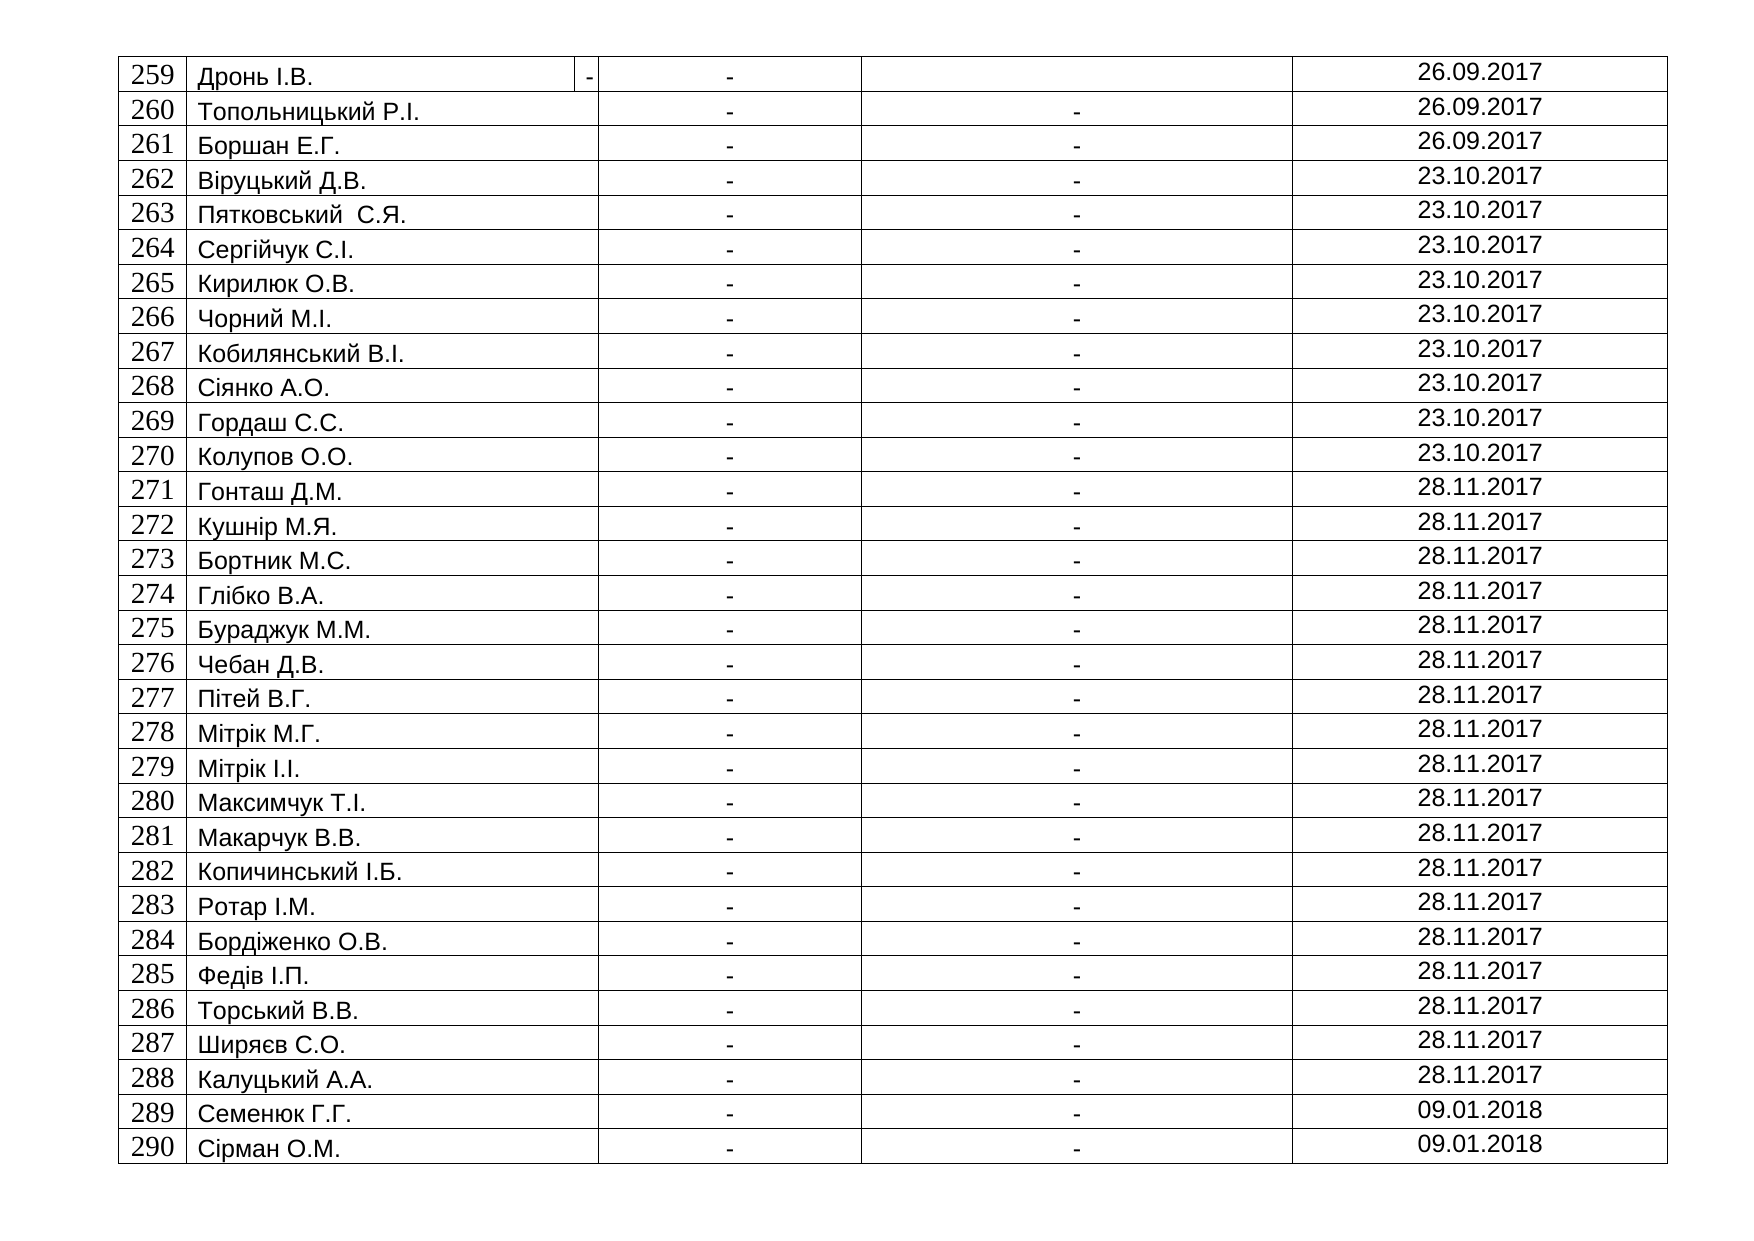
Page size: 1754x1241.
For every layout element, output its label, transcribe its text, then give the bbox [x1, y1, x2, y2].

table_cell - [862, 230, 1292, 264]
table_cell - [599, 956, 861, 990]
table_cell 270 [119, 438, 186, 471]
table_cell 28.11.2017 [1293, 853, 1667, 886]
table_cell Торський В.В. [187, 991, 598, 1024]
table_cell - [862, 334, 1292, 367]
table_cell - [862, 265, 1292, 298]
table_cell - [599, 922, 861, 955]
table_cell - [862, 369, 1292, 402]
table_cell 28.11.2017 [1293, 887, 1667, 921]
table_cell - [862, 784, 1292, 817]
table_cell Пітей В.Г. [187, 680, 598, 713]
table_cell - [862, 714, 1292, 748]
table_cell Пятковський С.Я. [187, 196, 598, 229]
table_cell 23.10.2017 [1293, 334, 1667, 367]
table_cell 23.10.2017 [1293, 196, 1667, 229]
table_cell - [862, 576, 1292, 609]
table_cell - [862, 472, 1292, 506]
table_cell - [862, 818, 1292, 852]
table_cell - [599, 1060, 861, 1094]
table_cell - [862, 403, 1292, 437]
table_cell 28.11.2017 [1293, 680, 1667, 713]
table_cell 23.10.2017 [1293, 369, 1667, 402]
table_cell - [599, 853, 861, 886]
table_cell - [862, 956, 1292, 990]
table_cell 264 [119, 230, 186, 264]
table_cell Віруцький Д.В. [187, 161, 598, 194]
table_cell 23.10.2017 [1293, 438, 1667, 471]
table_cell 259 [119, 57, 186, 91]
table_cell - [862, 749, 1292, 782]
table_cell Сіянко А.О. [187, 369, 598, 402]
table_cell 28.11.2017 [1293, 714, 1667, 748]
table_cell - [862, 1129, 1292, 1163]
table_cell - [862, 196, 1292, 229]
table_cell Копичинський І.Б. [187, 853, 598, 886]
table_cell - [862, 438, 1292, 471]
table_cell 284 [119, 922, 186, 955]
table_cell 261 [119, 126, 186, 160]
table_cell 266 [119, 299, 186, 333]
table_cell 287 [119, 1026, 186, 1059]
table_cell 28.11.2017 [1293, 818, 1667, 852]
table_cell - [862, 126, 1292, 160]
table_cell - [599, 299, 861, 333]
table_cell - [599, 611, 861, 644]
table_cell 275 [119, 611, 186, 644]
table_cell Гонташ Д.М. [187, 472, 598, 506]
table_cell Федів І.П. [187, 956, 598, 990]
table_cell - [599, 265, 861, 298]
table_cell Макарчук В.В. [187, 818, 598, 852]
table_cell 289 [119, 1095, 186, 1128]
table_cell - [599, 57, 861, 91]
table_cell Колупов О.О. [187, 438, 598, 471]
table_cell 23.10.2017 [1293, 265, 1667, 298]
table_cell Сергійчук С.І. [187, 230, 598, 264]
table_cell 286 [119, 991, 186, 1024]
table_cell Чебан Д.В. [187, 645, 598, 679]
table_cell 277 [119, 680, 186, 713]
table_cell Боршан Е.Г. [187, 126, 598, 160]
table_cell - [862, 507, 1292, 540]
table_cell 23.10.2017 [1293, 161, 1667, 194]
table_cell - [599, 714, 861, 748]
table_cell 279 [119, 749, 186, 782]
table_cell 28.11.2017 [1293, 956, 1667, 990]
table_cell 28.11.2017 [1293, 645, 1667, 679]
table_cell - [599, 161, 861, 194]
table_cell - [599, 438, 861, 471]
table_cell Кирилюк О.В. [187, 265, 598, 298]
table_cell - [599, 369, 861, 402]
table_cell - [862, 611, 1292, 644]
table_cell Мітрік М.Г. [187, 714, 598, 748]
table_cell 274 [119, 576, 186, 609]
table_cell Сірман О.М. [187, 1129, 598, 1163]
table_cell 28.11.2017 [1293, 472, 1667, 506]
table_cell - [599, 1095, 861, 1128]
table_cell 282 [119, 853, 186, 886]
table_cell 260 [119, 92, 186, 125]
table_cell - [599, 749, 861, 782]
table_cell 23.10.2017 [1293, 299, 1667, 333]
table_cell Чорний М.І. [187, 299, 598, 333]
table_cell 28.11.2017 [1293, 541, 1667, 575]
table_cell - [862, 887, 1292, 921]
table_cell - [599, 230, 861, 264]
table_cell Глібко В.А. [187, 576, 598, 609]
table_cell 28.11.2017 [1293, 1026, 1667, 1059]
table_cell - [575, 57, 598, 91]
table_cell Бордіженко О.В. [187, 922, 598, 955]
table_cell 278 [119, 714, 186, 748]
table_cell - [599, 784, 861, 817]
table_cell - [862, 1026, 1292, 1059]
table_cell 26.09.2017 [1293, 57, 1667, 91]
table_cell 288 [119, 1060, 186, 1094]
table_cell 23.10.2017 [1293, 230, 1667, 264]
table_cell 281 [119, 818, 186, 852]
table_cell 272 [119, 507, 186, 540]
table_cell - [862, 645, 1292, 679]
table_cell - [599, 472, 861, 506]
table_cell - [599, 403, 861, 437]
table_cell - [862, 92, 1292, 125]
table_cell [862, 57, 1292, 91]
table_cell Кушнір М.Я. [187, 507, 598, 540]
table_cell - [862, 991, 1292, 1024]
table_cell 271 [119, 472, 186, 506]
table_cell Гордаш С.С. [187, 403, 598, 437]
table_cell 263 [119, 196, 186, 229]
table_cell - [599, 196, 861, 229]
table_cell - [862, 541, 1292, 575]
table_cell - [862, 299, 1292, 333]
table_cell - [599, 645, 861, 679]
table_cell Ротар І.М. [187, 887, 598, 921]
table_cell Топольницький Р.І. [187, 92, 598, 125]
table_cell - [599, 818, 861, 852]
table_cell - [599, 92, 861, 125]
table_cell 283 [119, 887, 186, 921]
table_cell Бортник М.С. [187, 541, 598, 575]
table_cell 280 [119, 784, 186, 817]
table_cell - [862, 161, 1292, 194]
table_cell - [599, 541, 861, 575]
table_cell - [862, 680, 1292, 713]
table_cell 28.11.2017 [1293, 576, 1667, 609]
table_cell - [862, 853, 1292, 886]
table_cell 23.10.2017 [1293, 403, 1667, 437]
table_cell 268 [119, 369, 186, 402]
table_cell 28.11.2017 [1293, 611, 1667, 644]
table_cell - [599, 507, 861, 540]
table_cell - [599, 680, 861, 713]
table_cell Кобилянський В.І. [187, 334, 598, 367]
table_cell - [599, 334, 861, 367]
table_cell 28.11.2017 [1293, 922, 1667, 955]
table_cell 26.09.2017 [1293, 126, 1667, 160]
table_cell Калуцький А.А. [187, 1060, 598, 1094]
table_cell 285 [119, 956, 186, 990]
table_cell - [599, 887, 861, 921]
table_cell - [599, 576, 861, 609]
table_cell - [599, 126, 861, 160]
table_cell 265 [119, 265, 186, 298]
table_cell 273 [119, 541, 186, 575]
table_cell 28.11.2017 [1293, 991, 1667, 1024]
table_cell 28.11.2017 [1293, 507, 1667, 540]
table_cell Бураджук М.М. [187, 611, 598, 644]
table_cell Дронь І.В. [187, 57, 574, 91]
table_cell 267 [119, 334, 186, 367]
table_cell 269 [119, 403, 186, 437]
table_cell 262 [119, 161, 186, 194]
table_cell 28.11.2017 [1293, 749, 1667, 782]
table_cell 276 [119, 645, 186, 679]
table_cell - [862, 922, 1292, 955]
table_cell - [862, 1060, 1292, 1094]
table_cell 28.11.2017 [1293, 784, 1667, 817]
table_cell - [599, 1129, 861, 1163]
table_cell Мітрік І.І. [187, 749, 598, 782]
table_cell Семенюк Г.Г. [187, 1095, 598, 1128]
table_cell 26.09.2017 [1293, 92, 1667, 125]
table_cell - [599, 991, 861, 1024]
table_cell Ширяєв С.О. [187, 1026, 598, 1059]
table_cell - [599, 1026, 861, 1059]
table_cell 09.01.2018 [1293, 1095, 1667, 1128]
table_cell 09.01.2018 [1293, 1129, 1667, 1163]
table_cell Максимчук Т.І. [187, 784, 598, 817]
table_cell 290 [119, 1129, 186, 1163]
table_cell 28.11.2017 [1293, 1060, 1667, 1094]
table_cell - [862, 1095, 1292, 1128]
